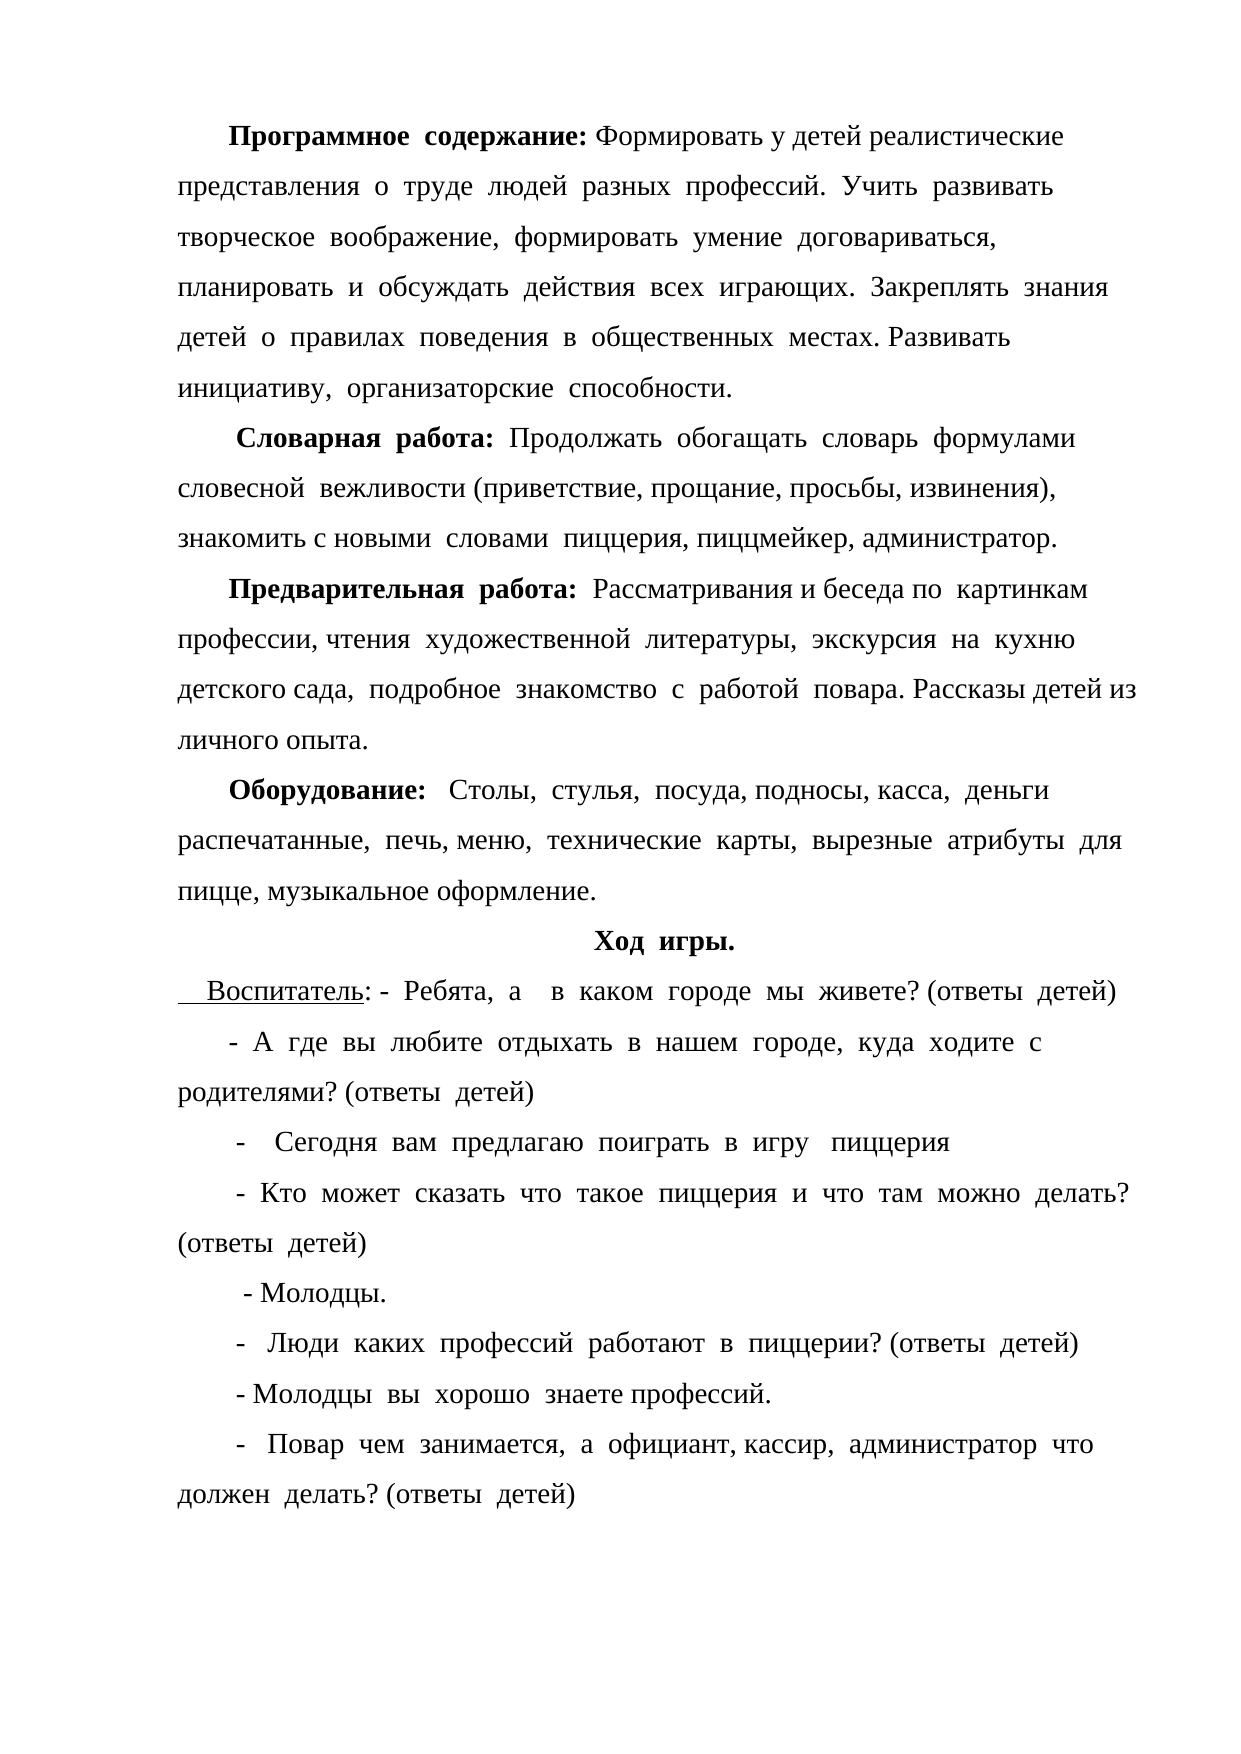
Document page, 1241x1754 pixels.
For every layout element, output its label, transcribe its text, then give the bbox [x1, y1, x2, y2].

text - А где вы любите отдыхать в нашем городе, куда ходите с родителями? (ответы детей) [177, 1024, 1152, 1108]
text Воспитатель: - Ребята, а в каком городе мы живете? (ответы детей) [177, 973, 1152, 1007]
text - Люди каких профессий работают в пиццерии? (ответы детей) [177, 1326, 1152, 1359]
text Предварительная работа: Рассматривания и беседа по картинкам профессии, чтения художественной литературы, экскурсия на кухню детского сада, подробное знакомство с работой повара. Рассказы детей из личного опыта. [177, 571, 1152, 755]
text - Молодцы. [177, 1275, 1152, 1309]
text - Кто может сказать что такое пиццерия и что там можно делать?(ответы детей) [177, 1175, 1152, 1258]
text Оборудование: Столы, стулья, посуда, подносы, касса, деньги распечатанные, печь, меню, технические карты, вырезные атрибуты для пицце, музыкальное оформление. [177, 772, 1152, 906]
text Ход игры. [177, 923, 1152, 957]
text - Сегодня вам предлагаю поиграть в игру пиццерия [177, 1124, 1152, 1158]
text - Повар чем занимается, а официант, кассир, администратор что должен делать? (ответы детей) [177, 1426, 1152, 1510]
text - Молодцы вы хорошо знаете профессий. [177, 1376, 1152, 1409]
text Словарная работа: Продолжать обогащать словарь формулами словесной вежливости (приветствие, прощание, просьбы, извинения), знакомить с новыми словами пиццерия, пиццмейкер, администратор. [177, 420, 1152, 554]
text Программное содержание: Формировать у детей реалистические представления о труде людей разных профессий. Учить развивать творческое воображение, формировать умение договариваться, планировать и обсуждать действия всех играющих. Закреплять знания детей о правилах поведения в общественных местах. Развивать инициативу, организаторские способности. [177, 118, 1152, 403]
